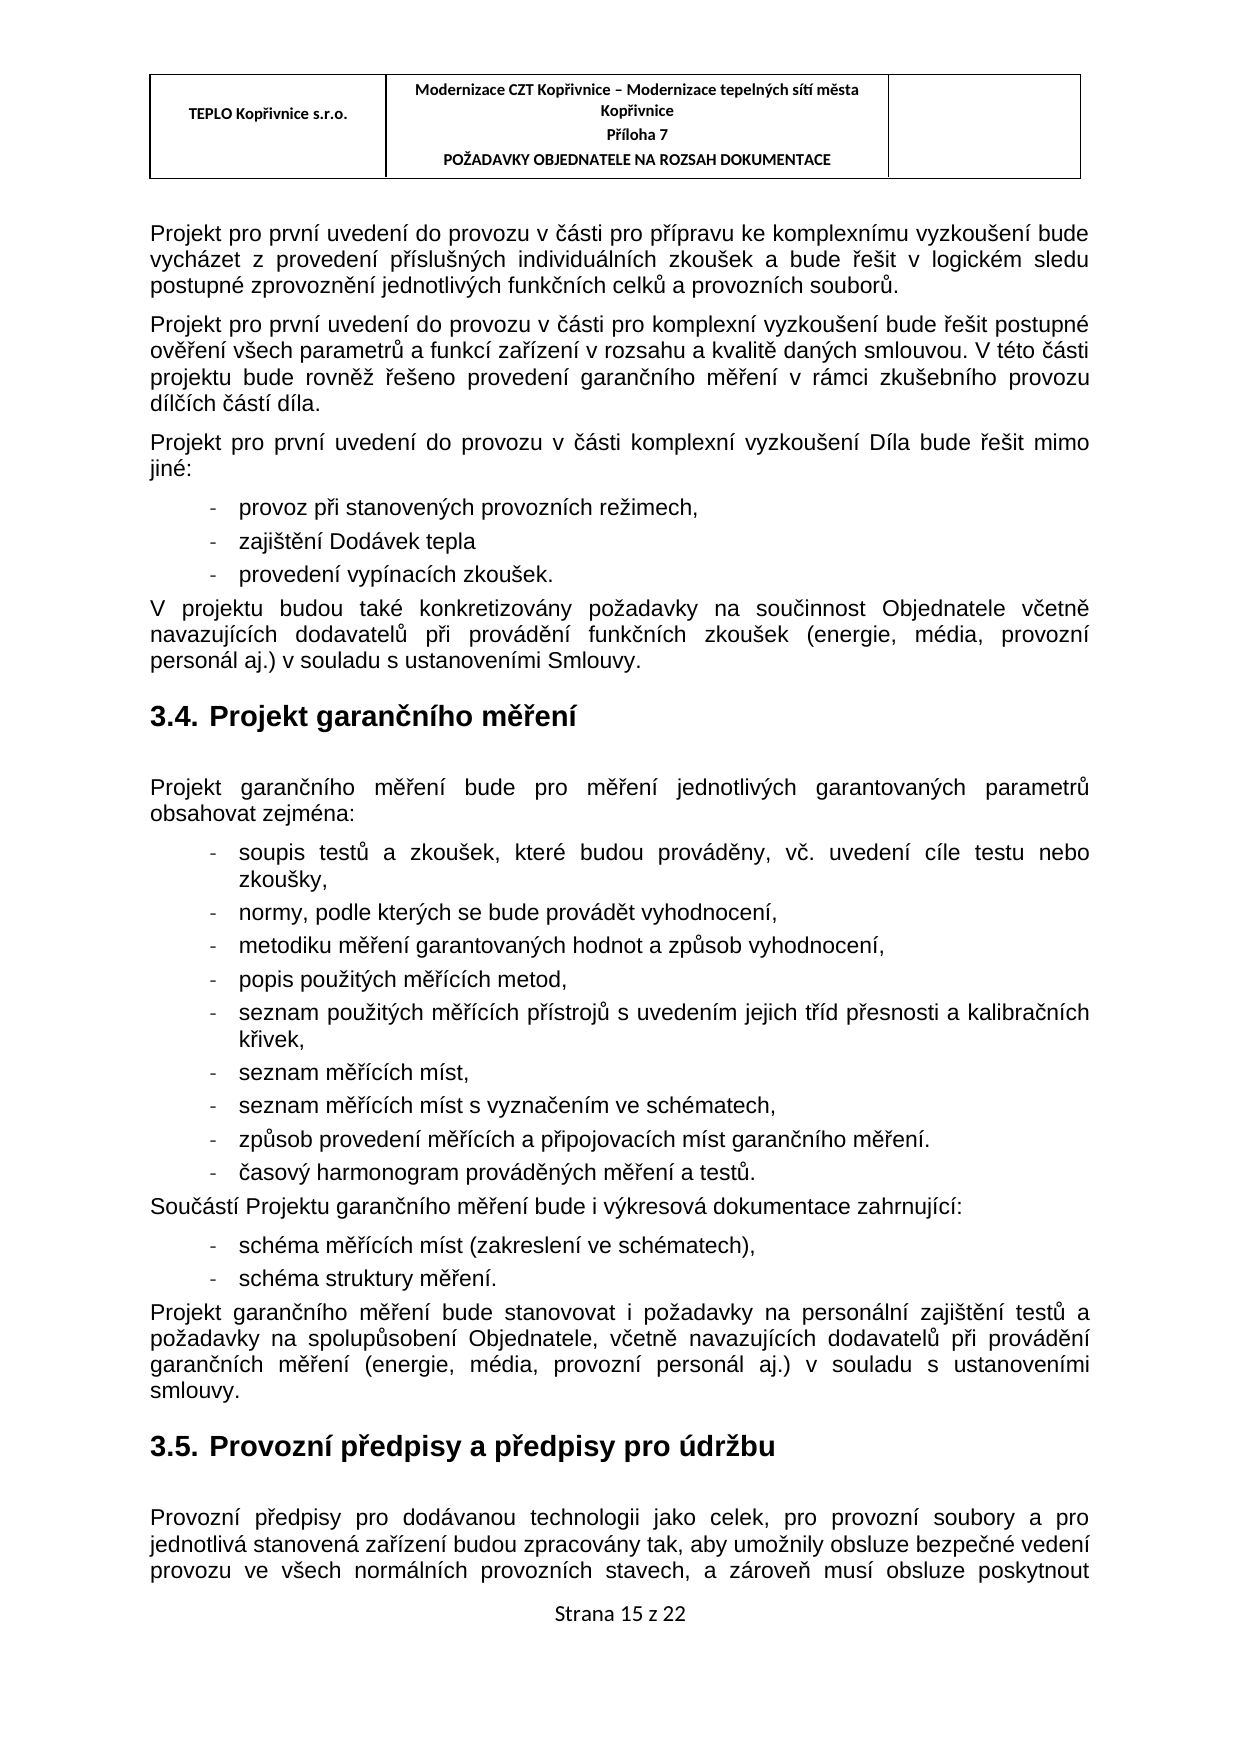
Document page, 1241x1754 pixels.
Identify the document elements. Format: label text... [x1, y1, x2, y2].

list schéma měřících míst (zakreslení ve schématech), [209, 1232, 1090, 1259]
text Projekt pro první uvedení do provozu v části pro přípravu ke komplexnímu vyzkoušení bude vycházet z provedení příslušných individuálních zkoušek a bude řešit v logickém sledu postupné zprovoznění jednotlivých funkčních celků a provozních souborů. [150, 219, 1090, 298]
list provedení vypínacích zkoušek. [209, 561, 1090, 588]
list popis použitých měřících metod, [209, 966, 1090, 993]
subtitle Provozní předpisy a předpisy pro údržbu [150, 1429, 1090, 1462]
list způsob provedení měřících a připojovacích míst garančního měření. [209, 1126, 1090, 1153]
text Součástí Projektu garančního měření bude i výkresová dokumentace zahrnující: [150, 1193, 1090, 1219]
list soupis testů a zkoušek, které budou prováděny, vč. uvedení cíle testu nebo zkoušky, [209, 839, 1090, 893]
list zajištění Dodávek tepla [209, 528, 1090, 555]
list časový harmonogram prováděných měření a testů. [209, 1159, 1090, 1186]
subtitle Projekt garančního měření [150, 698, 1090, 732]
list seznam měřících míst s vyznačením ve schématech, [209, 1092, 1090, 1119]
list metodiku měření garantovaných hodnot a způsob vyhodnocení, [209, 932, 1090, 959]
text Projekt garančního měření bude stanovovat i požadavky na personální zajištění testů a požadavky na spolupůsobení Objednatele, včetně navazujících dodavatelů při provádění garančních měření (energie, média, provozní personál aj.) v souladu s ustanoveními smlouvy. [150, 1298, 1090, 1404]
list seznam použitých měřících přístrojů s uvedením jejich tříd přesnosti a kalibračních křivek, [209, 999, 1090, 1053]
text V projektu budou také konkretizovány požadavky na součinnost Objednatele včetně navazujících dodavatelů při provádění funkčních zkoušek (energie, média, provozní personál aj.) v souladu s ustanoveními Smlouvy. [150, 594, 1090, 673]
text Projekt pro první uvedení do provozu v části pro komplexní vyzkoušení bude řešit postupné ověření všech parametrů a funkcí zařízení v rozsahu a kvalitě daných smlouvou. V této části projektu bude rovněž řešeno provedení garančního měření v rámci zkušebního provozu dílčích částí díla. [150, 311, 1090, 416]
text Projekt pro první uvedení do provozu v části komplexní vyzkoušení Díla bude řešit mimo jiné: [150, 429, 1090, 482]
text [150, 1504, 1090, 1583]
text Projekt garančního měření bude pro měření jednotlivých garantovaných parametrů obsahovat zejména: [150, 774, 1090, 827]
list normy, podle kterých se bude provádět vyhodnocení, [209, 899, 1090, 926]
list schéma struktury měření. [209, 1265, 1090, 1292]
list seznam měřících míst, [209, 1059, 1090, 1086]
list provoz při stanovených provozních režimech, [209, 494, 1090, 521]
